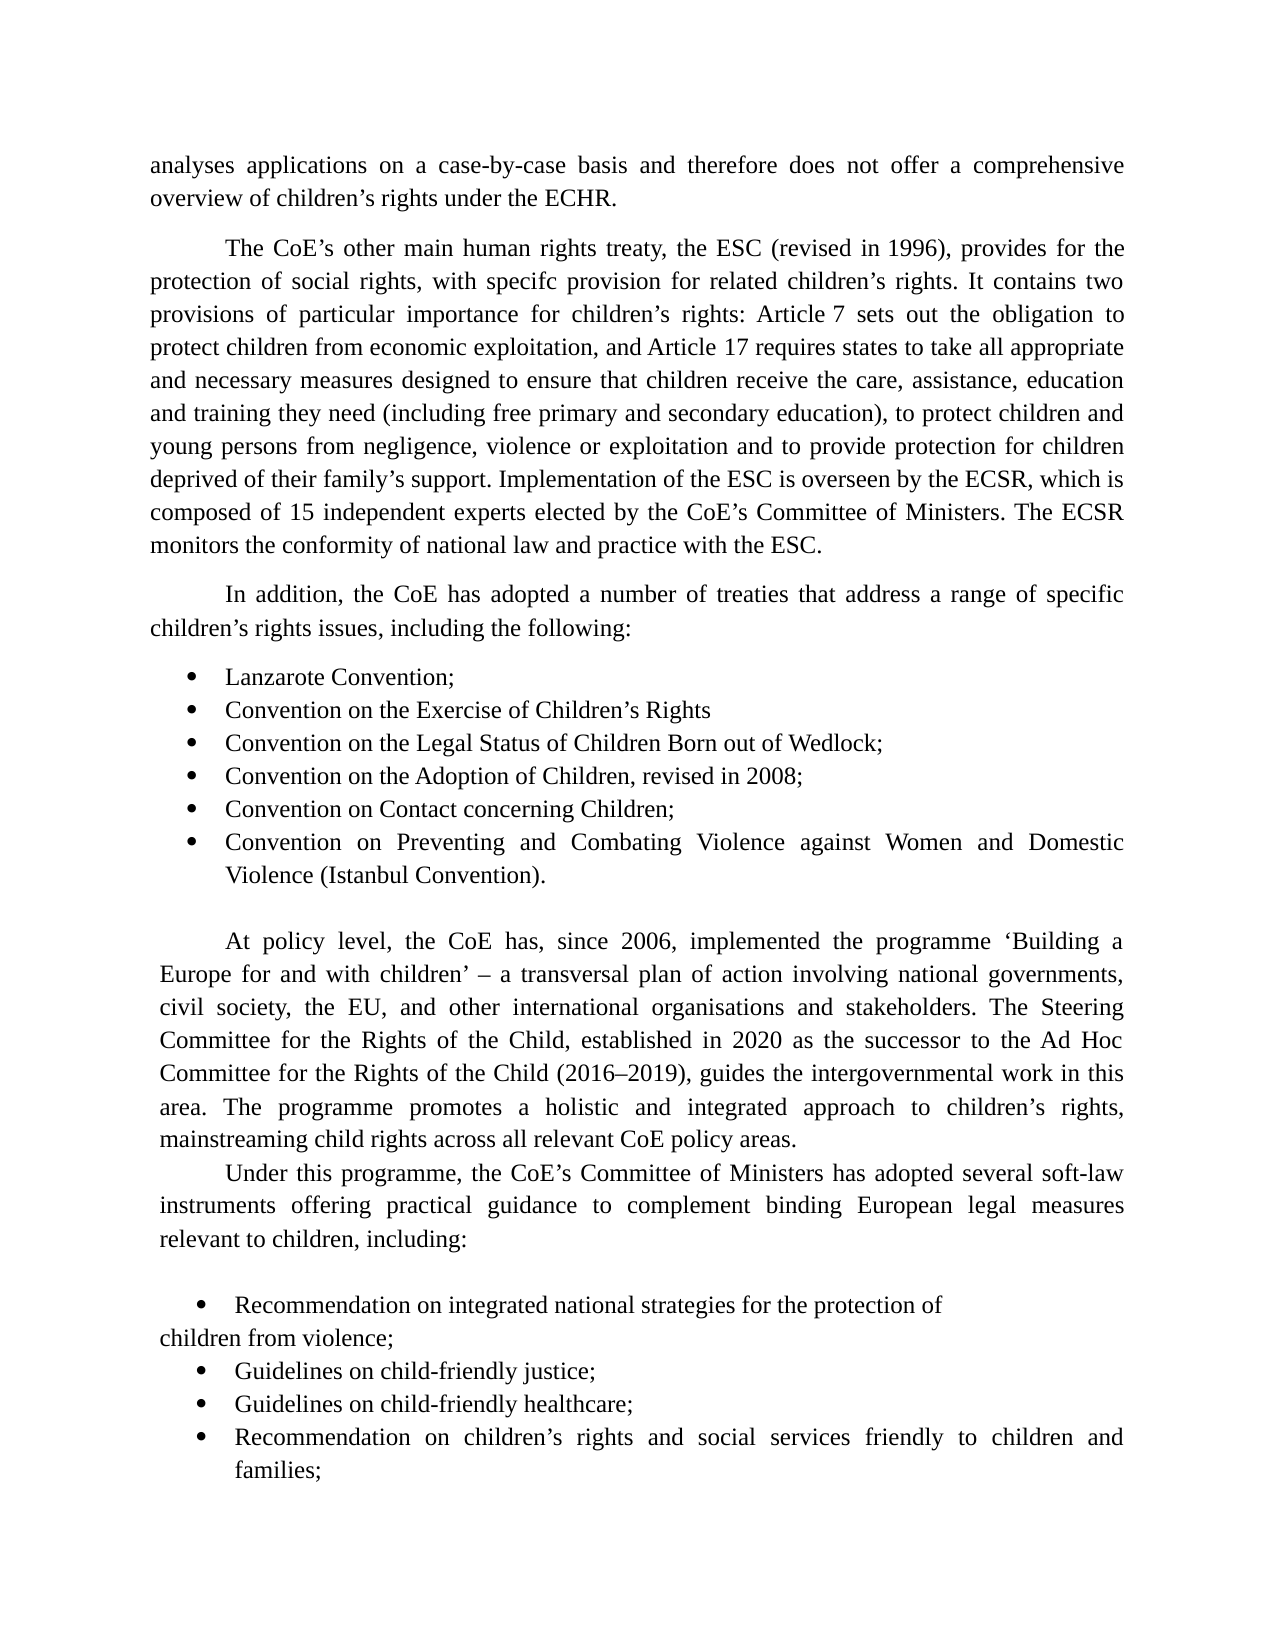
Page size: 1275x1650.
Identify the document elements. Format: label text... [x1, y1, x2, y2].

list Recommendation on integrated national strategies for the protection of [197, 1290, 1125, 1318]
text In addition, the CoE has adopted a number of treaties that address a range of specific children’s rights issues, including the following: [150, 579, 1125, 641]
list Under this programme, the CoE’s Committee of Ministers has adopted several soft-law instruments offering practical guidance to complement binding European legal measures relevant to children, including: [159, 1158, 1125, 1252]
list Guidelines on child-friendly healthcare; [197, 1389, 1125, 1417]
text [150, 150, 1125, 212]
list Convention on the Adoption of Children, revised in 2008; [187, 761, 1125, 790]
list Convention on the Legal Status of Children Born out of Wedlock; [187, 728, 1125, 757]
list Convention on Contact concerning Children; [187, 794, 1125, 823]
list Guidelines on child-friendly justice; [197, 1356, 1125, 1384]
list Convention on the Exercise of Children’s Rights [187, 695, 1125, 724]
list Convention on Preventing and Combating Violence against Women and Domestic Violence (Istanbul Convention). [187, 827, 1125, 889]
text The CoE’s other main human rights treaty, the ESC (revised in 1996), provides for the protection of social rights, with specifc provision for related children’s rights. It contains two provisions of particular importance for children’s rights: Article 7 sets out the obligation to protect children from economic exploitation, and Article 17 requires states to take all appropriate and necessary measures designed to ensure that children receive the care, assistance, education and training they need (including free primary and secondary education), to protect children and young persons from negligence, violence or exploitation and to provide protection for children deprived of their family’s support. Implementation of the ESC is overseen by the ECSR, which is composed of 15 independent experts elected by the CoE’s Committee of Ministers. The ECSR monitors the conformity of national law and practice with the ESC. [150, 233, 1125, 559]
list Lanzarote Convention; [187, 662, 1125, 691]
list children from violence; [159, 1323, 1125, 1351]
list Recommendation on children’s rights and social services friendly to children and families; [197, 1422, 1125, 1483]
list At policy level, the CoE has, since 2006, implemented the programme ‘Building a Europe for and with children’ – a transversal plan of action involving national governments, civil society, the EU, and other international organisations and stakeholders. The Steering Committee for the Rights of the Child, established in 2020 as the successor to the Ad Hoc Committee for the Rights of the Child (2016–2019), guides the intergovernmental work in this area. The programme promotes a holistic and integrated approach to children’s rights, mainstreaming child rights across all relevant CoE policy areas. [159, 926, 1125, 1153]
